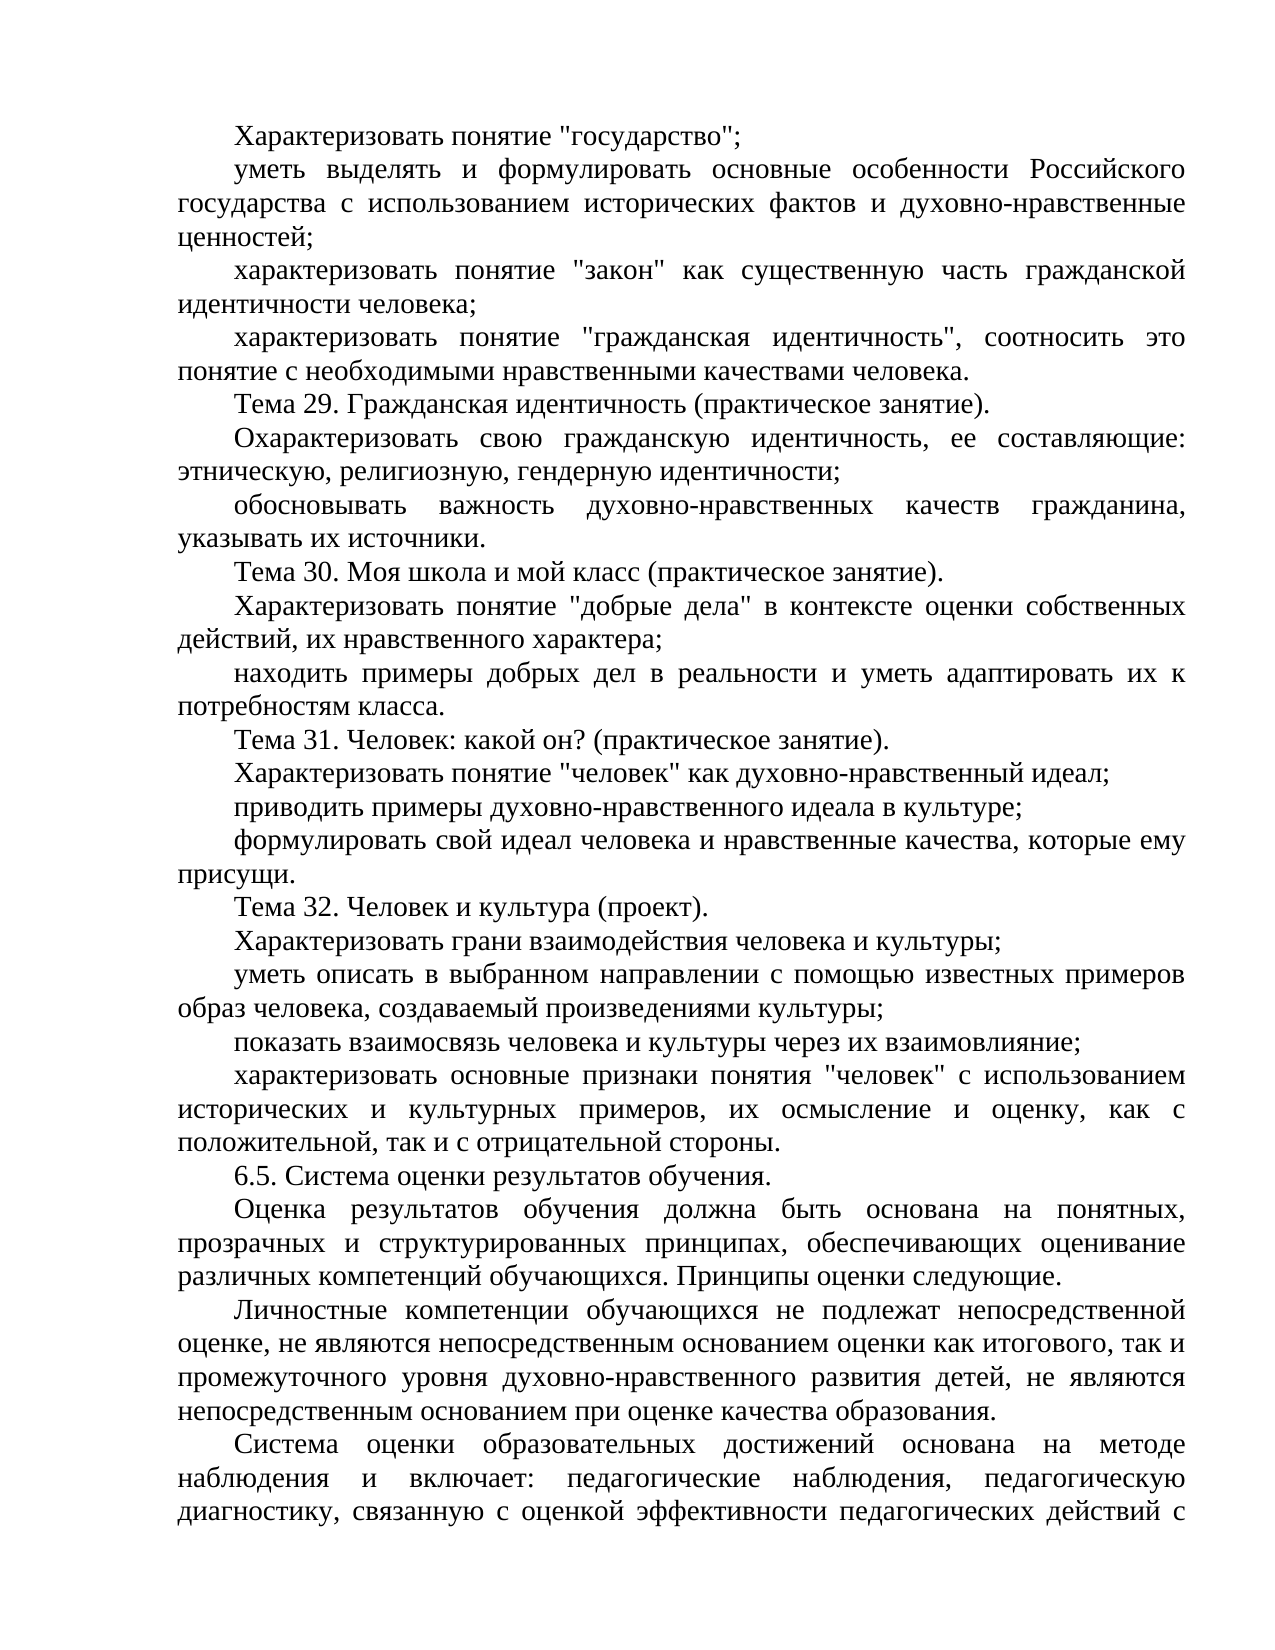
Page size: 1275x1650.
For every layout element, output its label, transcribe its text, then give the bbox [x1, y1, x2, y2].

text Характеризовать грани взаимодействия человека и культуры; [177, 923, 1186, 957]
text Личностные компетенции обучающихся не подлежат непосредственной оценке, не являются непосредственным основанием оценки как итогового, так и промежуточного уровня духовно-нравственного развития детей, не являются непосредственным основанием при оценке качества образования. [177, 1292, 1186, 1426]
text Оценка результатов обучения должна быть основана на понятных, прозрачных и структурированных принципах, обеспечивающих оценивание различных компетенций обучающихся. Принципы оценки следующие. [177, 1191, 1186, 1292]
text характеризовать основные признаки понятия "человек" с использованием исторических и культурных примеров, их осмысление и оценку, как с положительной, так и с отрицательной стороны. [177, 1057, 1186, 1158]
text Тема 32. Человек и культура (проект). [177, 889, 1186, 923]
text Характеризовать понятие "человек" как духовно-нравственный идеал; [177, 755, 1186, 789]
text Охарактеризовать свою гражданскую идентичность, ее составляющие: этническую, религиозную, гендерную идентичности; [177, 420, 1186, 487]
text 6.5. Система оценки результатов обучения. [177, 1158, 1186, 1191]
text приводить примеры духовно-нравственного идеала в культуре; [177, 789, 1186, 822]
text показать взаимосвязь человека и культуры через их взаимовлияние; [177, 1024, 1186, 1057]
text уметь выделять и формулировать основные особенности Российского государства с использованием исторических фактов и духовно-нравственные ценностей; [177, 152, 1186, 252]
text Характеризовать понятие "добрые дела" в контексте оценки собственных действий, их нравственного характера; [177, 588, 1186, 655]
text Тема 31. Человек: какой он? (практическое занятие). [177, 722, 1186, 755]
text уметь описать в выбранном направлении с помощью известных примеров образ человека, создаваемый произведениями культуры; [177, 957, 1186, 1024]
text Тема 29. Гражданская идентичность (практическое занятие). [177, 386, 1186, 420]
text Тема 30. Моя школа и мой класс (практическое занятие). [177, 554, 1186, 588]
text формулировать свой идеал человека и нравственные качества, которые ему присущи. [177, 822, 1186, 889]
text характеризовать понятие "гражданская идентичность", соотносить это понятие с необходимыми нравственными качествами человека. [177, 319, 1186, 386]
text Характеризовать понятие "государство"; [177, 118, 1186, 152]
text находить примеры добрых дел в реальности и уметь адаптировать их к потребностям класса. [177, 655, 1186, 722]
text обосновывать важность духовно-нравственных качеств гражданина, указывать их источники. [177, 487, 1186, 554]
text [177, 1426, 1186, 1527]
text характеризовать понятие "закон" как существенную часть гражданской идентичности человека; [177, 252, 1186, 319]
